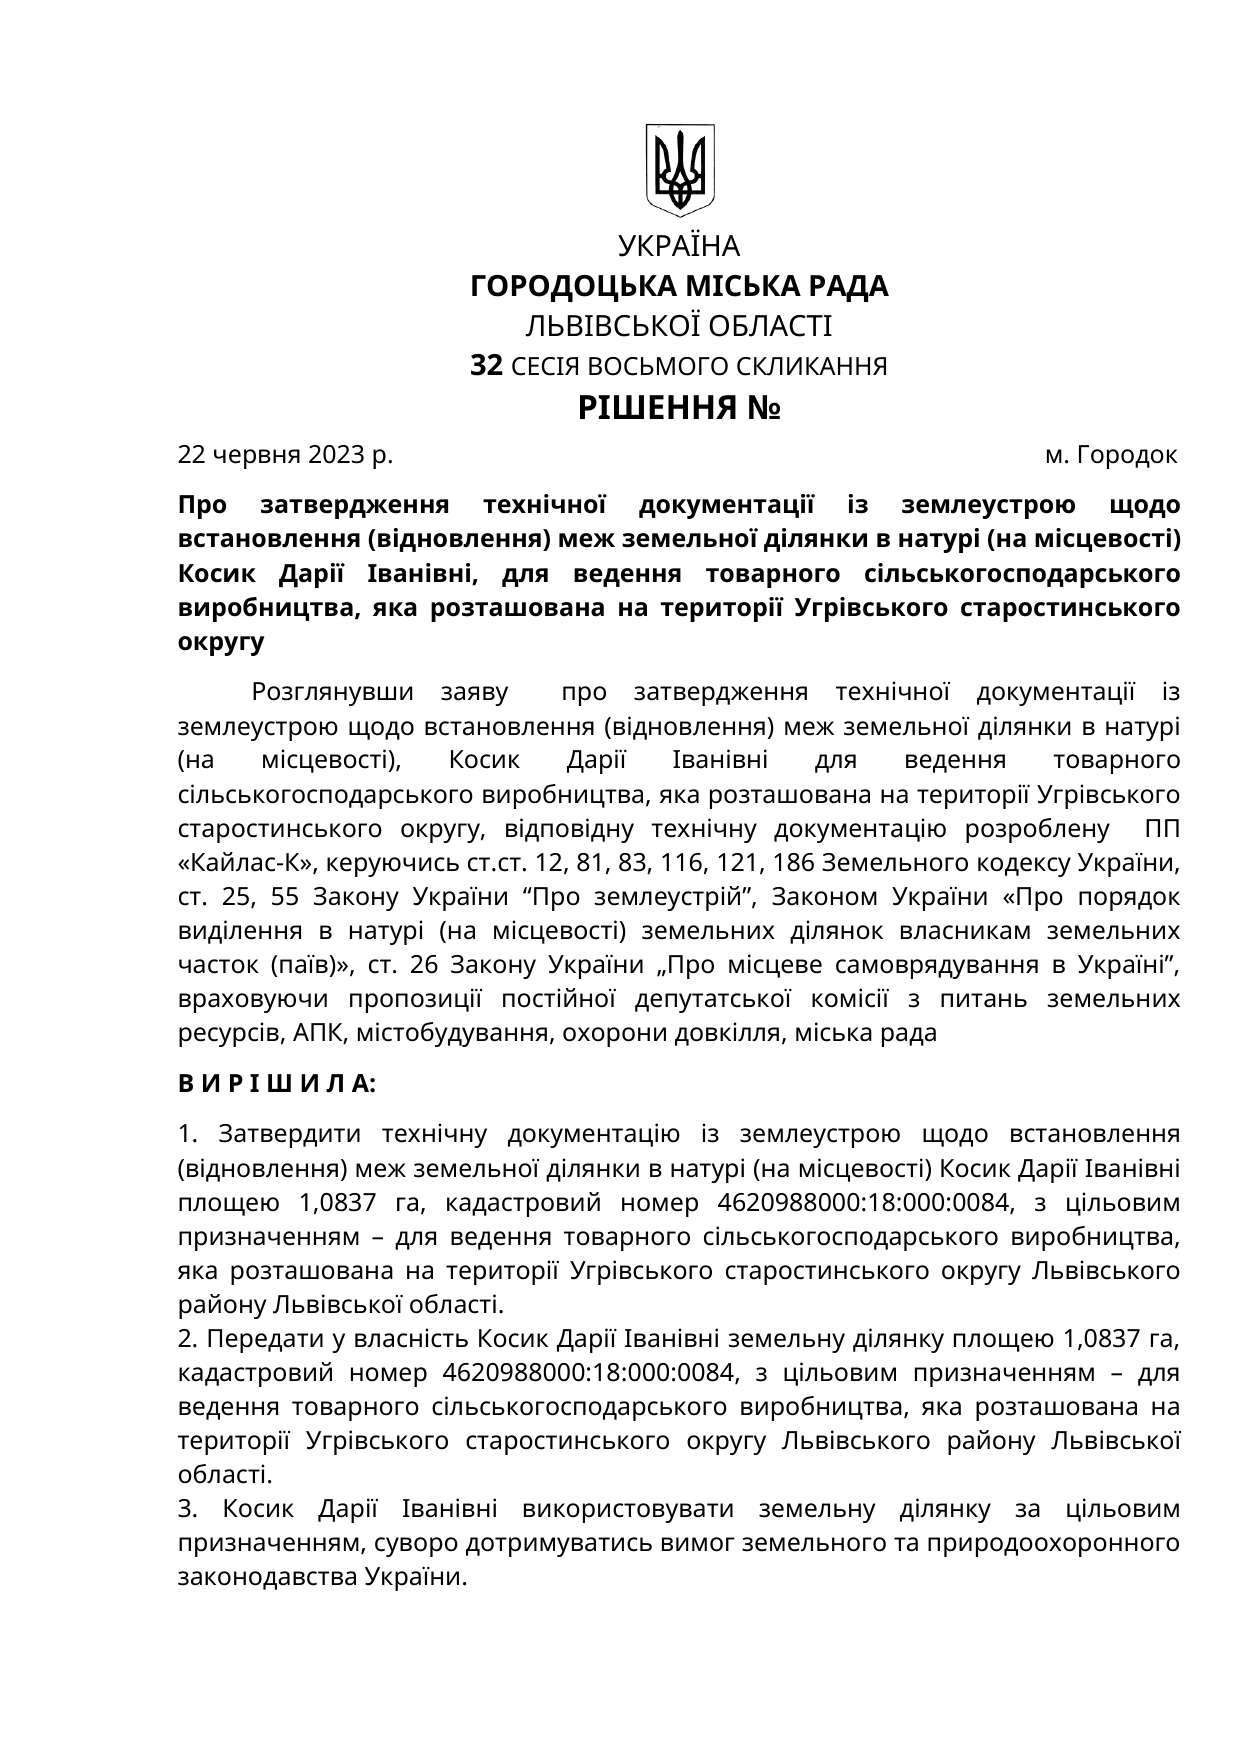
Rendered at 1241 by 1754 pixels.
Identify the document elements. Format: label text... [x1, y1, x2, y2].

text В И Р І Ш И Л А: [177, 1065, 1182, 1099]
text ЛЬВІВСЬКОЇ ОБЛАСТІ [177, 305, 1181, 344]
text Розглянувши заяву про затвердження технічної документації із землеустрою щодо встановлення (відновлення) меж земельної ділянки в натурі (на місцевості), Косик Дарії Іванівні для ведення товарного сільськогосподарського виробництва, яка розташована на території Угрівського старостинського округу, відповідну технічну документацію розроблену ПП «Кайлас-К», керуючись ст.ст. 12, 81, 83, 116, 121, 186 Земельного кодексу України, ст. 25, 55 Закону України “Про землеустрій”, Законом України «Про порядок виділення в натурі (на місцевості) земельних ділянок власникам земельних часток (паїв)», ст. 26 Закону України „Про місцеве самоврядування в Україні”, враховуючи пропозиції постійної депутатської комісії з питань земельних ресурсів, АПК, містобудування, охорони довкілля, міська рада [177, 674, 1182, 1049]
text РІШЕННЯ № [177, 384, 1181, 429]
text 22 червня 2023 р. м. Городок [177, 436, 1181, 470]
text ГОРОДОЦЬКА МІСЬКА РАДА [177, 265, 1181, 305]
text УКРАЇНА [177, 225, 1181, 265]
text Про затвердження технічної документації із землеустрою щодо встановлення (відновлення) меж земельної ділянки в натурі (на місцевості) Косик Дарії Іванівні, для ведення товарного сільськогосподарського виробництва, яка розташована на території Угрівського старостинського округу [177, 487, 1182, 657]
text 3. Косик Дарії Іванівні використовувати земельну ділянку за цільовим призначенням, суворо дотримуватись вимог земельного та природоохоронного законодавства України. [177, 1491, 1182, 1593]
text 32 сесія восьмого скликання [177, 344, 1181, 384]
picture [633, 118, 726, 222]
text 1. Затвердити технічну документацію із землеустрою щодо встановлення (відновлення) меж земельної ділянки в натурі (на місцевості) Косик Дарії Іванівні площею 1,0837 га, кадастровий номер 4620988000:18:000:0084, з цільовим призначенням – для ведення товарного сільськогосподарського виробництва, яка розташована на території Угрівського старостинського округу Львівського району Львівської області. [177, 1116, 1182, 1321]
text 2. Передати у власність Косик Дарії Іванівні земельну ділянку площею 1,0837 га, кадастровий номер 4620988000:18:000:0084, з цільовим призначенням – для ведення товарного сільськогосподарського виробництва, яка розташована на території Угрівського старостинського округу Львівського району Львівської області. [177, 1321, 1182, 1491]
